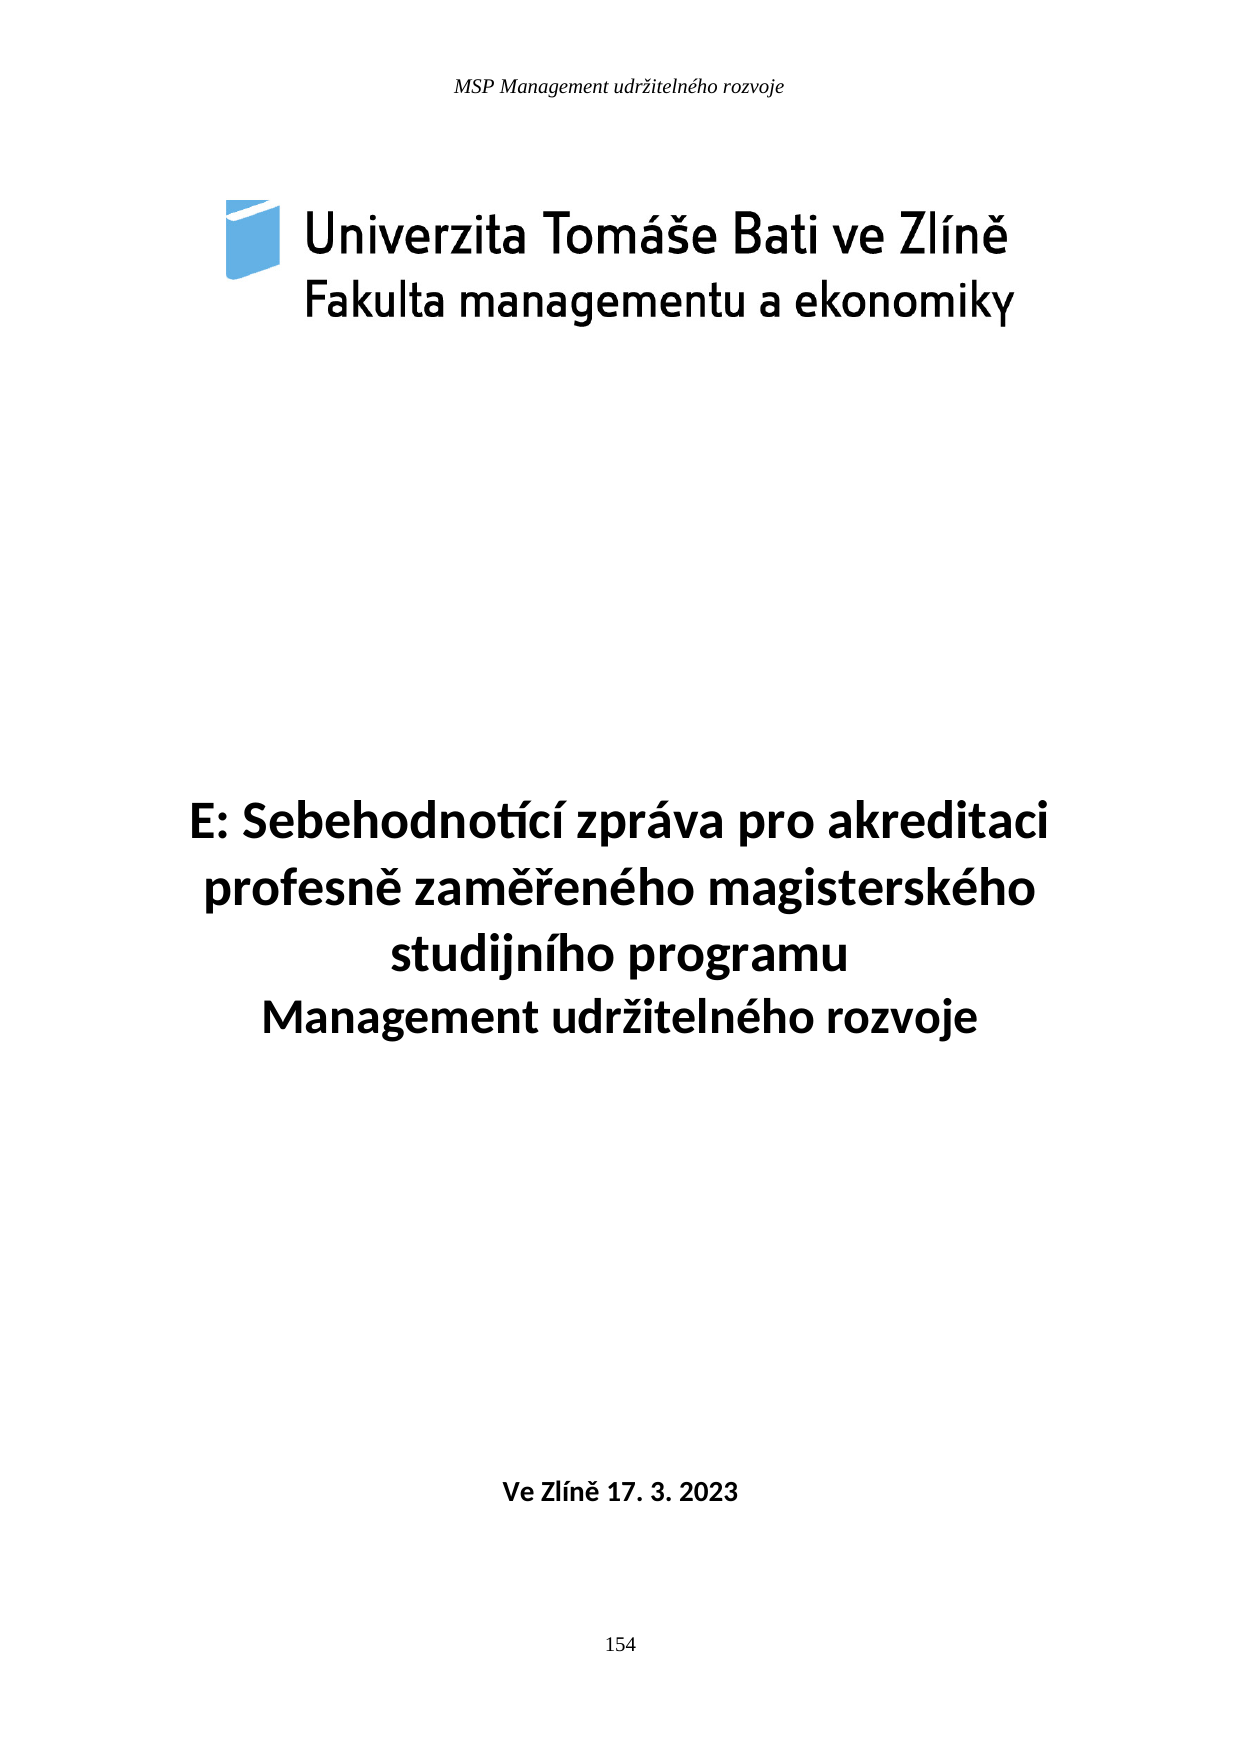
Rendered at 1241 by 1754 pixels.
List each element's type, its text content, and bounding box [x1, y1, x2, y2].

text Ve Zlíně 17. 3. 2023 [148, 1473, 1093, 1509]
picture [147, 147, 1093, 370]
text E: Sebehodnotící zpráva pro akreditaci profesně zaměřeného magisterského studijního programu [148, 786, 1093, 984]
text Management udržitelného rozvoje [148, 984, 1093, 1046]
